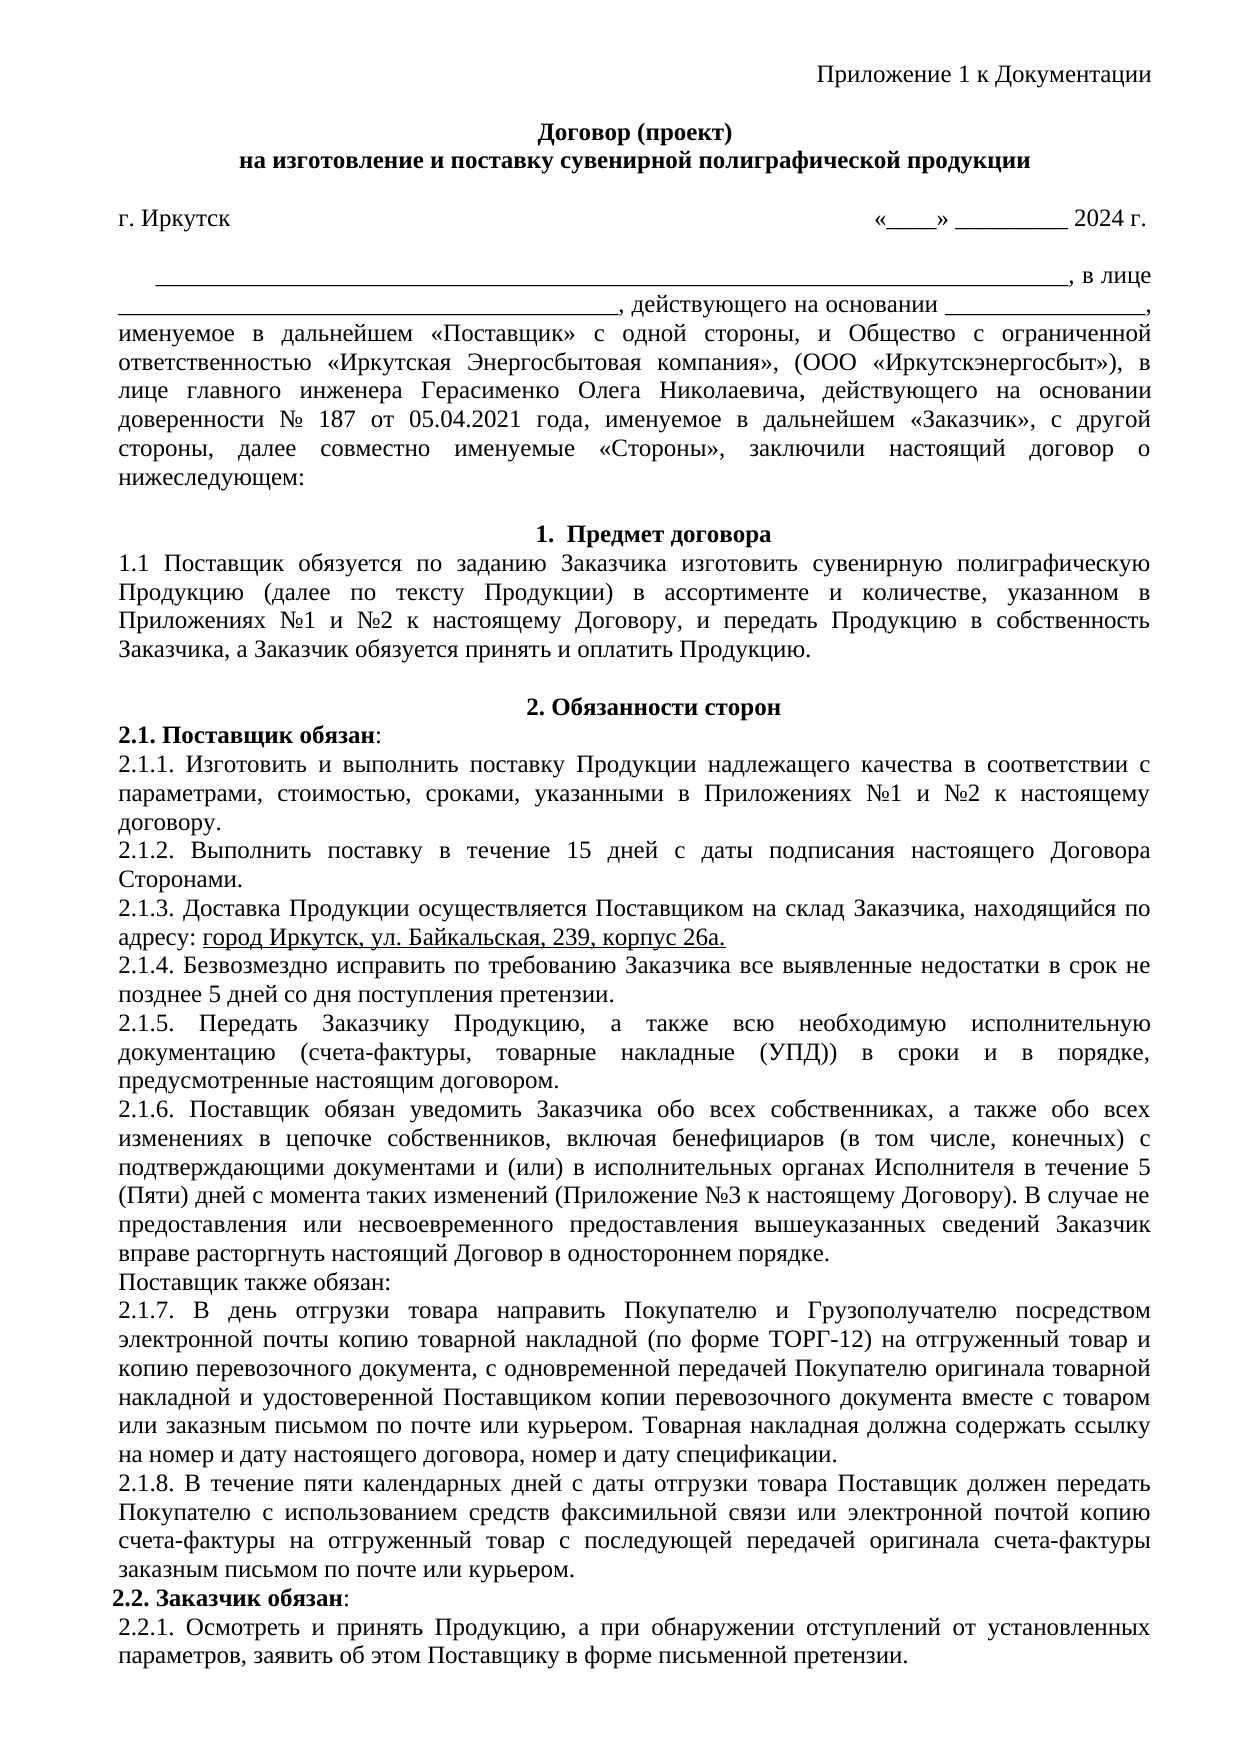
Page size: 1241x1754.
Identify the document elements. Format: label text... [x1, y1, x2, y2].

text Приложение 1 к Документации [118, 59, 1152, 88]
text 2.1.3. Доставка Продукции осуществляется Поставщиком на склад Заказчика, находящийся по адресу: город Иркутск, ул. Байкальская, 239, корпус 26а. [118, 893, 1152, 950]
text г. Иркутск «____» _________ 2024 г. [118, 203, 1152, 232]
text Договор (проект) [118, 117, 1152, 145]
text на изготовление и поставку сувенирной полиграфической продукции [118, 145, 1152, 174]
text 2.1.1. Изготовить и выполнить поставку Продукции надлежащего качества в соответствии с параметрами, стоимостью, сроками, указанными в Приложениях №1 и №2 к настоящему договору. [118, 749, 1152, 835]
text 2. Обязанности сторон [156, 692, 1152, 720]
text 2.1.8. В течение пяти календарных дней с даты отгрузки товара Поставщик должен передать Покупателю с использованием средств факсимильной связи или электронной почтой копию счета-фактуры на отгруженный товар с последующей передачей оригинала счета-фактуры заказным письмом по почте или курьером. [118, 1468, 1152, 1583]
text 2.2. Заказчик обязан: [81, 1583, 1152, 1612]
text 2.1.4. Безвозмездно исправить по требованию Заказчика все выявленные недостатки в срок не позднее 5 дней со дня поступления претензии. [118, 950, 1152, 1008]
text 1.1 Поставщик обязуется по заданию Заказчика изготовить сувенирную полиграфическую Продукцию (далее по тексту Продукции) в ассортименте и количестве, указанном в Приложениях №1 и №2 к настоящему Договору, и передать Продукцию в собственность Заказчика, а Заказчик обязуется принять и оплатить Продукцию. [118, 548, 1152, 663]
text 1. Предмет договора [156, 519, 1152, 548]
text 2.1.6. Поставщик обязан уведомить Заказчика обо всех собственниках, а также обо всех изменениях в цепочке собственников, включая бенефициаров (в том числе, конечных) с подтверждающими документами и (или) в исполнительных органах Исполнителя в течение 5 (Пяти) дней с момента таких изменений (Приложение №3 к настоящему Договору). В случае не предоставления или несвоевременного предоставления вышеуказанных сведений Заказчик вправе расторгнуть настоящий Договор в одностороннем порядке. [118, 1094, 1152, 1267]
text 2.1.5. Передать Заказчику Продукцию, а также всю необходимую исполнительную документацию (счета-фактуры, товарные накладные (УПД)) в сроки и в порядке, предусмотренные настоящим договором. [118, 1008, 1152, 1094]
text 2.1.2. Выполнить поставку в течение 15 дней с даты подписания настоящего Договора Сторонами. [118, 835, 1152, 893]
text 2.1.7. В день отгрузки товара направить Покупателю и Грузополучателю посредством электронной почты копию товарной накладной (по форме ТОРГ-12) на отгруженный товар и копию перевозочного документа, с одновременной передачей Покупателю оригинала товарной накладной и удостоверенной Поставщиком копии перевозочного документа вместе с товаром или заказным письмом по почте или курьером. Товарная накладная должна содержать ссылку на номер и дату настоящего договора, номер и дату спецификации. [118, 1295, 1152, 1468]
text Поставщик также обязан: [118, 1267, 1152, 1295]
text 2.2.1. Осмотреть и принять Продукцию, а при обнаружении отступлений от установленных параметров, заявить об этом Поставщику в форме письменной претензии. [118, 1612, 1152, 1669]
text 2.1. Поставщик обязан: [118, 720, 1152, 749]
text _________________________________________________________________________, в лице ________________________________________, действующего на основании ________________, именуемое в дальнейшем «Поставщик» с одной стороны, и Общество с ограниченной ответственностью «Иркутская Энергосбытовая компания», (ООО «Иркутскэнергосбыт»), в лице главного инженера Герасименко Олега Николаевича, действующего на основании доверенности № 187 от 05.04.2021 года, именуемое в дальнейшем «Заказчик», с другой стороны, далее совместно именуемые «Стороны», заключили настоящий договор о нижеследующем: [118, 260, 1152, 490]
